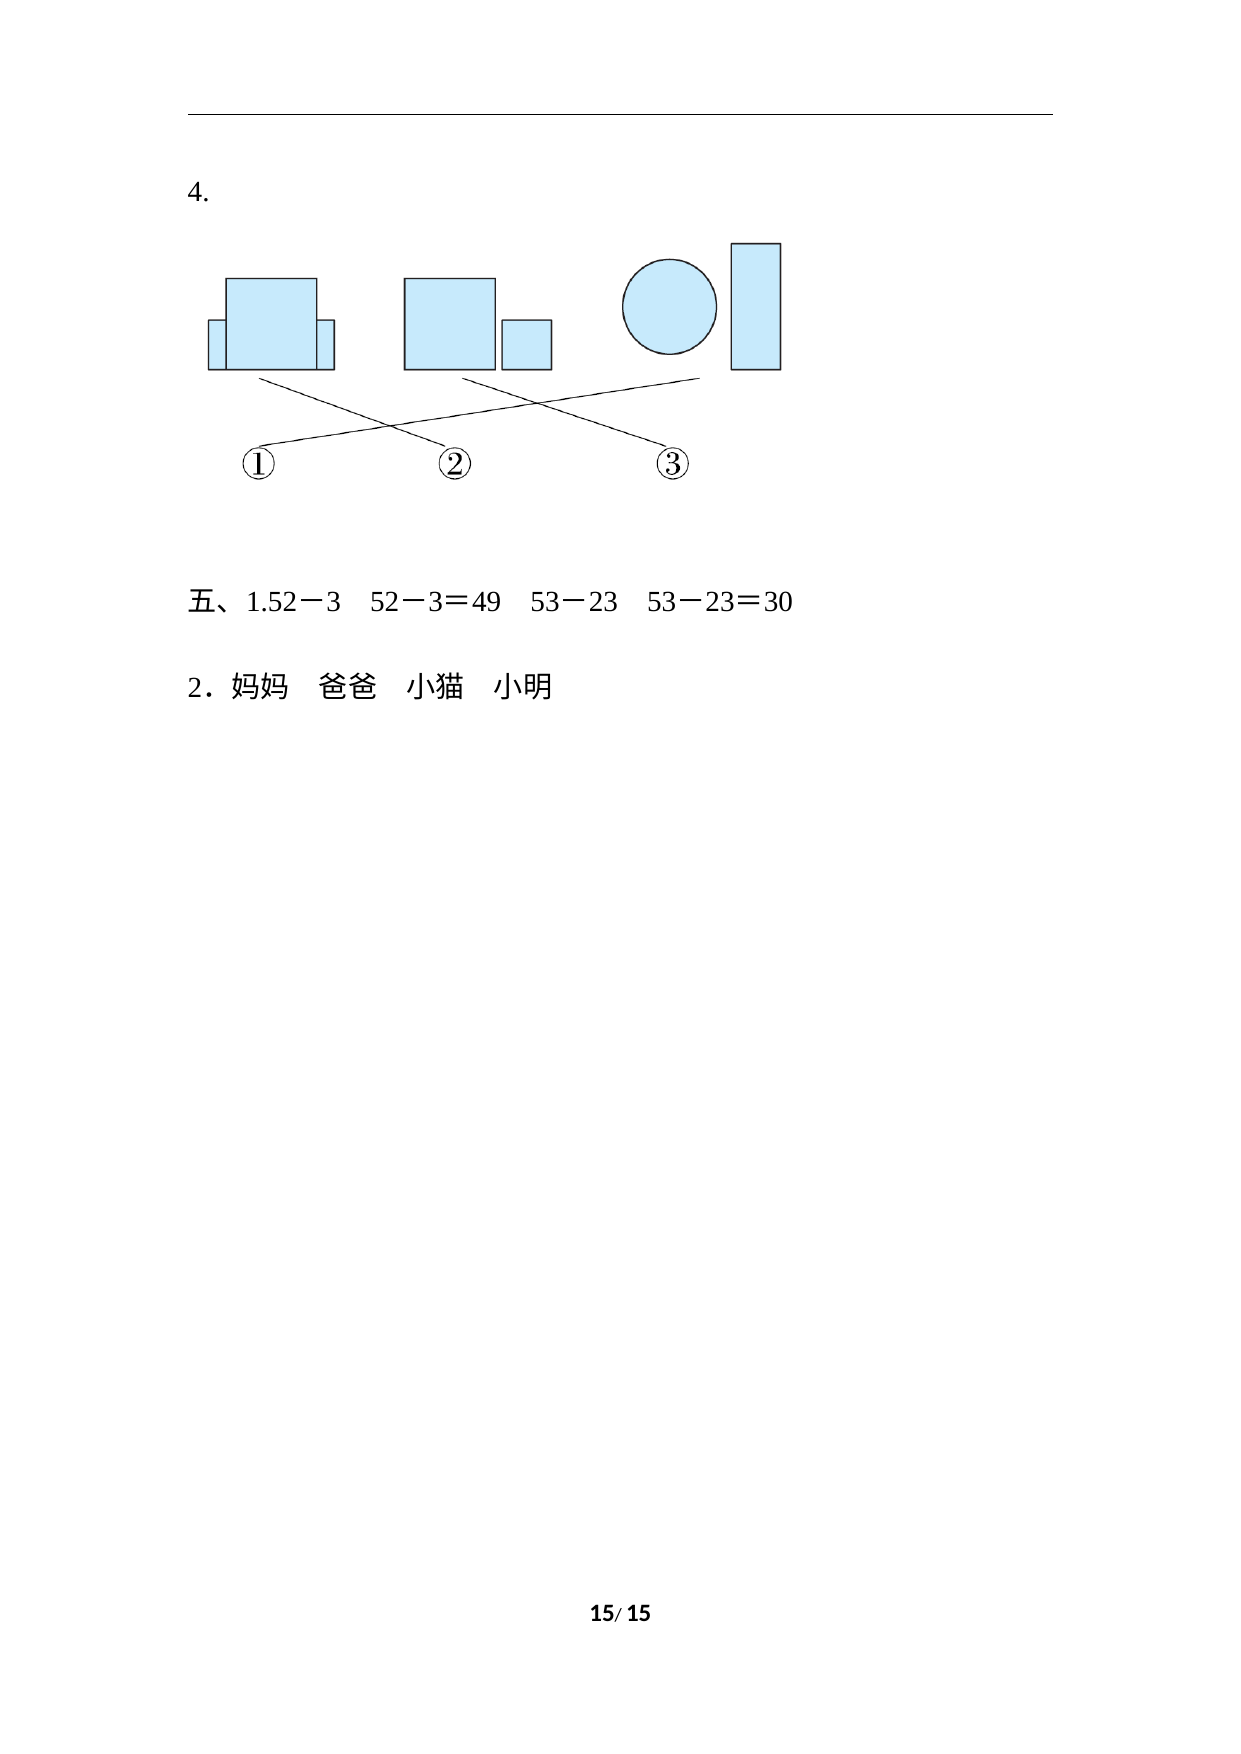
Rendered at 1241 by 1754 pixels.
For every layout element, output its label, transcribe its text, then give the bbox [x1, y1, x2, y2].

text 2．妈妈 爸爸 小猫 小明 [187, 653, 1053, 718]
text 4. [187, 158, 1053, 223]
text 五、1.52－3 52－3＝49 53－23 53－23＝30 [187, 567, 1053, 632]
picture [187, 240, 796, 485]
